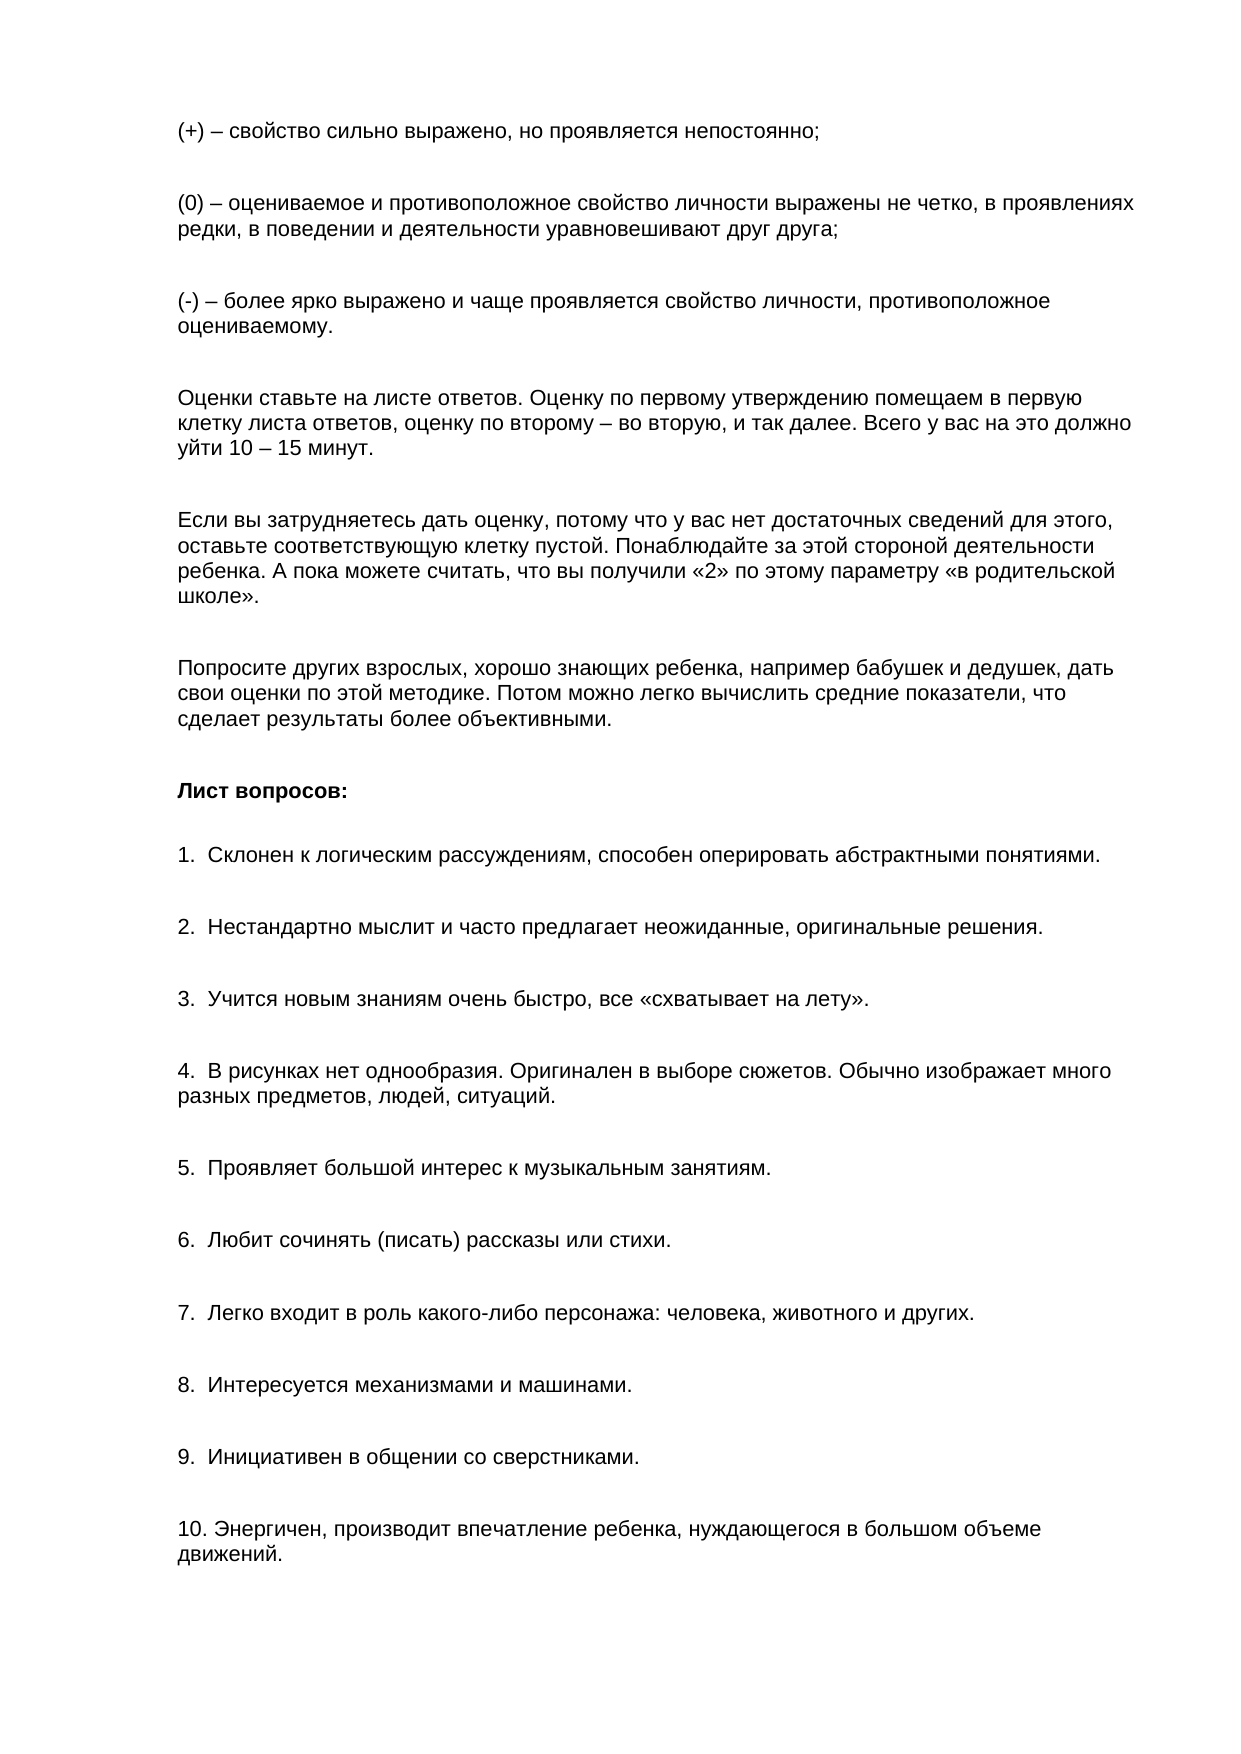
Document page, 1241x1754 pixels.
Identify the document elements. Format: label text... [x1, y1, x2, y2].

text 3. Учится новым знаниям очень быстро, все «схватывает на лету». [177, 986, 1152, 1011]
text 6. Любит сочинять (писать) рассказы или стихи. [177, 1227, 1152, 1253]
text 1. Склонен к логическим рассуждениям, способен оперировать абстрактными понятиями. [177, 842, 1152, 867]
text 7. Легко входит в роль какого-либо персонажа: человека, животного и других. [177, 1299, 1152, 1325]
text 8. Интересуется механизмами и машинами. [177, 1372, 1152, 1397]
text Если вы затрудняетесь дать оценку, потому что у вас нет достаточных сведений для этого, оставьте соответствующую клетку пустой. Понаблюдайте за этой стороной деятельности ребенка. А пока можете считать, что вы получили «2» по этому параметру «в родительской школе». [177, 507, 1152, 608]
text 9. Инициативен в общении со сверстниками. [177, 1444, 1152, 1469]
text Оценки ставьте на листе ответов. Оценку по первому утверждению помещаем в первую клетку листа ответов, оценку по второму – во вторую, и так далее. Всего у вас на это должно уйти 10 – 15 минут. [177, 385, 1152, 460]
text (0) – оцениваемое и противоположное свойство личности выражены не четко, в проявлениях редки, в поведении и деятельности уравновешивают друг друга; [177, 190, 1152, 241]
text 10. Энергичен, производит впечатление ребенка, нуждающегося в большом объеме движений. [177, 1516, 1152, 1566]
text (-) – более ярко выражено и чаще проявляется свойство личности, противоположное оцениваемому. [177, 287, 1152, 338]
text 4. В рисунках нет однообразия. Оригинален в выборе сюжетов. Обычно изображает много разных предметов, людей, ситуаций. [177, 1058, 1152, 1108]
text Попросите других взрослых, хорошо знающих ребенка, например бабушек и дедушек, дать свои оценки по этой методике. Потом можно легко вычислить средние показатели, что сделает результаты более объективными. [177, 655, 1152, 731]
text 5. Проявляет большой интерес к музыкальным занятиям. [177, 1155, 1152, 1181]
text 2. Нестандартно мыслит и часто предлагает неожиданные, оригинальные решения. [177, 914, 1152, 939]
text (+) – свойство сильно выражено, но проявляется непостоянно; [177, 118, 1152, 143]
text Лист вопросов: [177, 777, 1152, 803]
